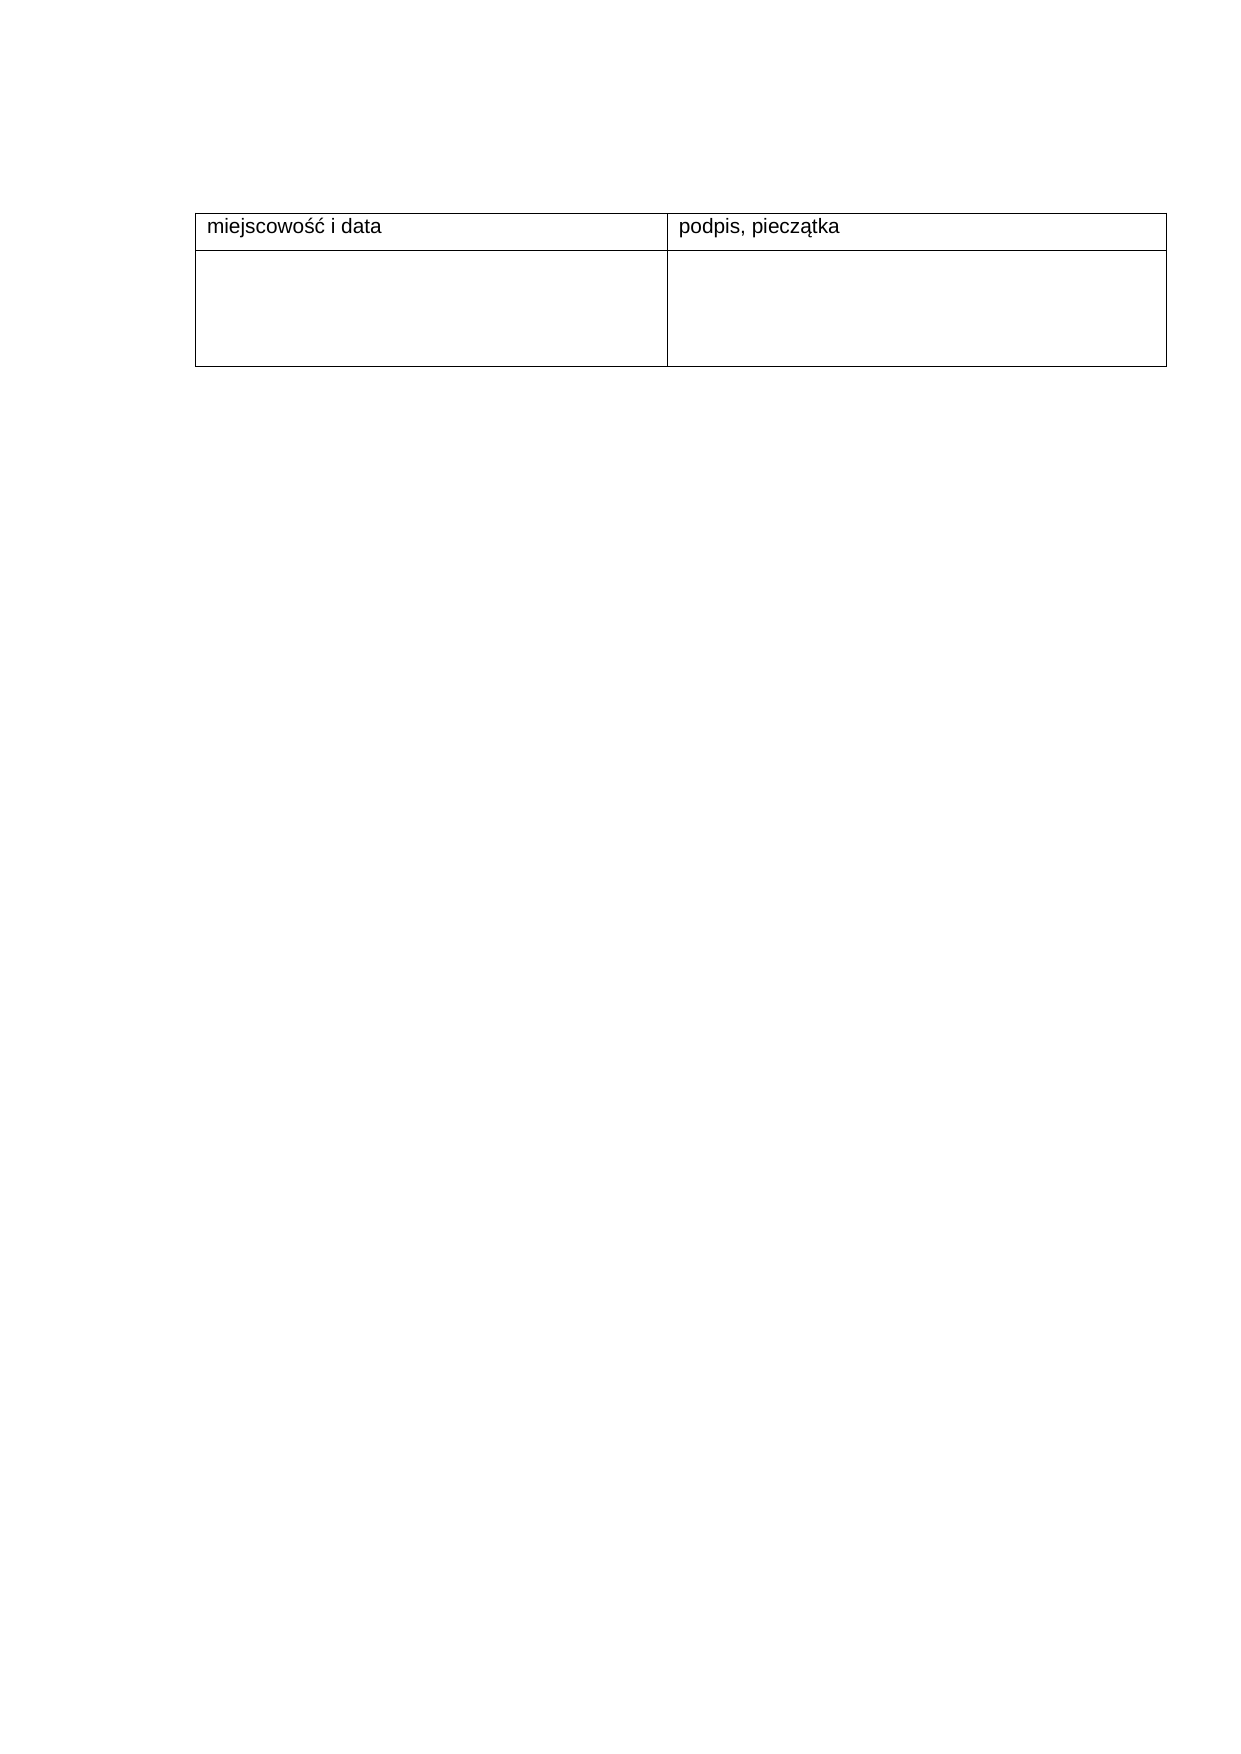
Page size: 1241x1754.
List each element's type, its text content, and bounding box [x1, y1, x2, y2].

table_cell [668, 251, 1166, 366]
table_cell [196, 251, 667, 366]
table_header podpis, pieczątka [668, 214, 1166, 249]
table_header miejscowość i data [196, 214, 667, 249]
